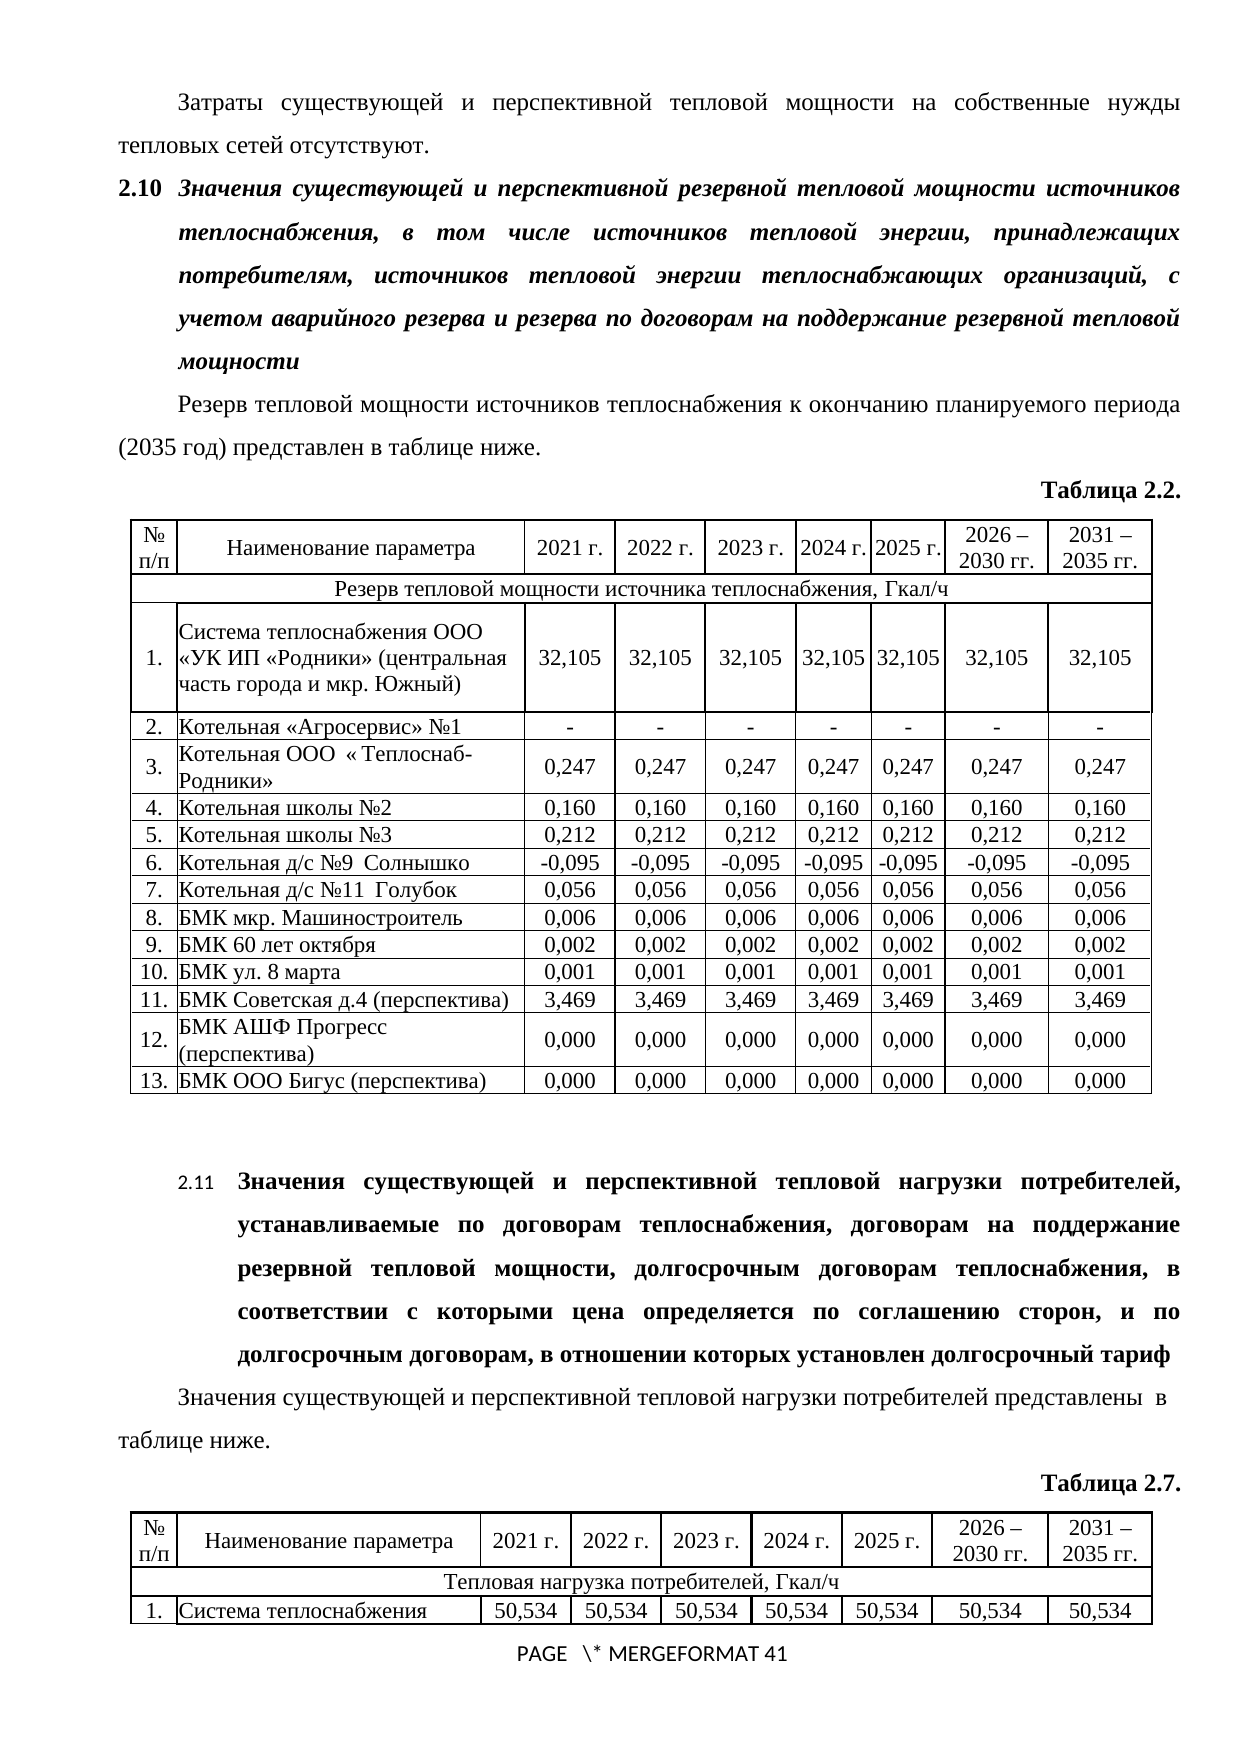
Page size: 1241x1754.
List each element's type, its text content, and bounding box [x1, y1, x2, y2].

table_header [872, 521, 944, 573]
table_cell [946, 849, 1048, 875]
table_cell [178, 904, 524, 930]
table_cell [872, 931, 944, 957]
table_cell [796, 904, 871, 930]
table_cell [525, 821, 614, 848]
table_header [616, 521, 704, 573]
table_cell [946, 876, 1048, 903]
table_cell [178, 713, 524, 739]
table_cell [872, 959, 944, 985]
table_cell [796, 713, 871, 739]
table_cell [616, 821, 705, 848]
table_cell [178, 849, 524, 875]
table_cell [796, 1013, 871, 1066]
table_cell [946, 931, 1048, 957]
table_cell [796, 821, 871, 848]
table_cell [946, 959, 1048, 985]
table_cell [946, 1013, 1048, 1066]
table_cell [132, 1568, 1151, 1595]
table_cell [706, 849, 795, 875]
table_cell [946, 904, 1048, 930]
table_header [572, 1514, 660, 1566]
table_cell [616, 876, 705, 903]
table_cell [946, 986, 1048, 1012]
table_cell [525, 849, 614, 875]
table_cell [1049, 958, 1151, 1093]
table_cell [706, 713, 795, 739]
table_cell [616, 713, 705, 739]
text Резерв тепловой мощности источников теплоснабжения к окончанию планируемого периода (2035 год) представлен в таблице ниже. [118, 389, 1181, 461]
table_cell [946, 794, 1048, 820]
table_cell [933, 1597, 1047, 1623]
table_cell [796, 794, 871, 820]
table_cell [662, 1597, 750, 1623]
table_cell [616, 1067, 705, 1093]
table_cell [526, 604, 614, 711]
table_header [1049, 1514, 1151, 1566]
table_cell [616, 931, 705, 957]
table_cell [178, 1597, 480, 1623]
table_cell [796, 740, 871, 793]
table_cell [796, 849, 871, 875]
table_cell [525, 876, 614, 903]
subtitle Значения существующей и перспективной тепловой нагрузки потребителей, устанавливаемые по договорам теплоснабжения, договорам на поддержание резервной тепловой мощности, долгосрочным договорам теплоснабжения, в соответствии с которыми цена определяется по соглашению сторон, и по долгосрочным договорам, в отношении которых установлен долгосрочный тариф [177, 1166, 1181, 1368]
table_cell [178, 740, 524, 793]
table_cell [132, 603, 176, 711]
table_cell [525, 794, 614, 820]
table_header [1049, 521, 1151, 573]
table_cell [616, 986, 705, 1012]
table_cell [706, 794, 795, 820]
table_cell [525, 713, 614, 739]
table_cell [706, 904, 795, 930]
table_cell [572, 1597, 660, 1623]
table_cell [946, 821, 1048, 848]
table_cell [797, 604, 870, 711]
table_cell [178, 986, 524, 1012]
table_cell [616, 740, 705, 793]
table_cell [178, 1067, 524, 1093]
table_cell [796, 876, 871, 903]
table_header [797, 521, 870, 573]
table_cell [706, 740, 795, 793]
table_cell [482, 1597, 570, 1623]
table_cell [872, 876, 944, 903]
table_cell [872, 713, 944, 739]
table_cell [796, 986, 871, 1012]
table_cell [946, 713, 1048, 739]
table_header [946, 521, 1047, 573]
text Значения существующей и перспективной тепловой нагрузки потребителей представлены в таблице ниже. [118, 1382, 1181, 1454]
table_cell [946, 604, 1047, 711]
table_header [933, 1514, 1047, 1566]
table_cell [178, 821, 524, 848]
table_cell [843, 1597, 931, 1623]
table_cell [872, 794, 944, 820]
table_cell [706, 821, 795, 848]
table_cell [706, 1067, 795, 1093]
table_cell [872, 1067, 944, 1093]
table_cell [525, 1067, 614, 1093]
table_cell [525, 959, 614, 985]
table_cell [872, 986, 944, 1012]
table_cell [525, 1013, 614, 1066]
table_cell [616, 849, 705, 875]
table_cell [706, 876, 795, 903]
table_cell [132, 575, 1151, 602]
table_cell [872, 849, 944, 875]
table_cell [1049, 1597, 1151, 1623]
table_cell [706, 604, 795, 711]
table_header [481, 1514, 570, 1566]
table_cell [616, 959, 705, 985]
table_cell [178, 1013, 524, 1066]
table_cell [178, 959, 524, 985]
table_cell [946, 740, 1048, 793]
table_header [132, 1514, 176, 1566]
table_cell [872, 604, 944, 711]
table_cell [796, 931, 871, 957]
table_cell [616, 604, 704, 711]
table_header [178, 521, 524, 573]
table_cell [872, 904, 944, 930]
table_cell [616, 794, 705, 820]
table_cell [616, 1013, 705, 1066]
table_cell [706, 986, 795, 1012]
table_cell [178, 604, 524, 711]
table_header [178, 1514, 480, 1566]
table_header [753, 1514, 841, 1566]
subtitle Значения существующей и перспективной резервной тепловой мощности источников теплоснабжения, в том числе источников тепловой энергии, принадлежащих потребителям, источников тепловой энергии теплоснабжающих организаций, с учетом аварийного резерва и резерва по договорам на поддержание резервной тепловой мощности [118, 173, 1181, 375]
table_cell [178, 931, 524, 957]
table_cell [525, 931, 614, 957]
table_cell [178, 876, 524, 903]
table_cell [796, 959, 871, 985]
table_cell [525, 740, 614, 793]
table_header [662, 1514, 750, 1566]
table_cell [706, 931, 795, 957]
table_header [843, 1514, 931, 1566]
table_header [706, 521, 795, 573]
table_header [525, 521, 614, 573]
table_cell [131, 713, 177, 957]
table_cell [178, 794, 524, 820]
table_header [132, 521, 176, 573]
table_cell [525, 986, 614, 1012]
text Затраты существующей и перспективной тепловой мощности на собственные нужды тепловых сетей отсутствуют. [118, 87, 1181, 159]
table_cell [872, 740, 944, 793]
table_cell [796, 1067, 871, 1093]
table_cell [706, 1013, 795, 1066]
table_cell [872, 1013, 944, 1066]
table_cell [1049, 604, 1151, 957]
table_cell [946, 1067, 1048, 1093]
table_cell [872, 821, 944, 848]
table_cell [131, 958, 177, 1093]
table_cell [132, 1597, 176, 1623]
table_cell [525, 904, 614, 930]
text Таблица 2.7. [118, 1468, 1181, 1497]
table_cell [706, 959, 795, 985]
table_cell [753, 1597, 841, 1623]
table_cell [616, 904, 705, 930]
